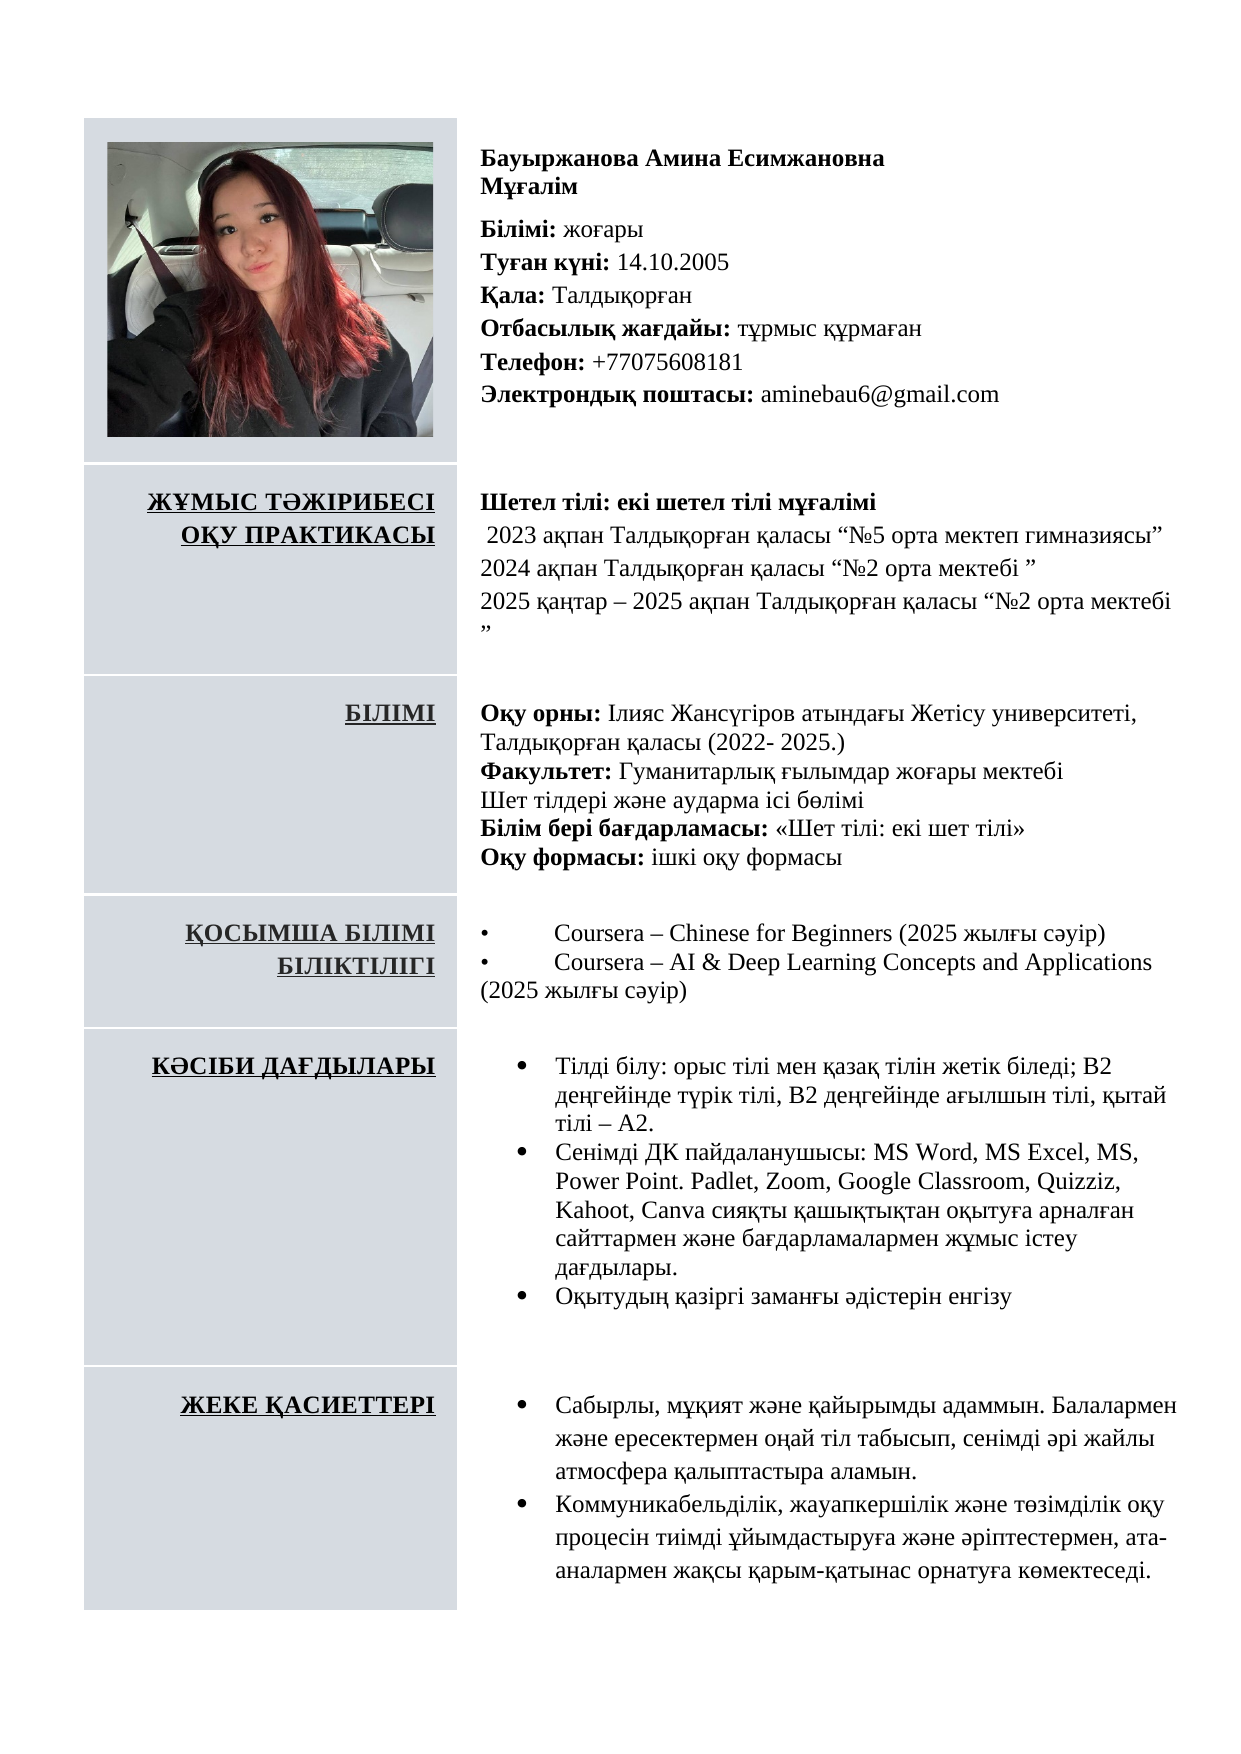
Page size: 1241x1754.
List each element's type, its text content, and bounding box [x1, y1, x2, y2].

table_cell Шетел тілі: екі шетел тілі мұғалімі 2023 ақпан Талдықорған қаласы “№5 орта мектеп гимназиясы” 2024 ақпан Талдықорған қаласы “№2 орта мектебі ” 2025 қаңтар – 2025 ақпан Талдықорған қаласы “№2 орта мектебі ” [459, 465, 1206, 674]
table_header [84, 118, 457, 462]
table_cell БІЛІМІ [84, 676, 457, 893]
table_cell КӘСІБИ ДАҒДЫЛАРЫ [84, 1029, 457, 1365]
picture [107, 142, 434, 437]
table_cell Тілді білу: орыс тілі мен қазақ тілін жетік біледі; B2 деңгейінде түрік тілі, B2 деңгейінде ағылшын тілі, қытай тілі – А2. Сенімді ДК пайдаланушысы: MS Word, MS Excel, MS, Power Point. Padlet, Zoom, Google Classroom, Quizziz, Kahoot, Сanva сияқты қашықтықтан оқытуға арналған сайттармен және бағдарламалармен жұмыс істеу дағдылары. Оқытудың қазіргі заманғы әдістерін енгізу [459, 1029, 1206, 1365]
table_header Бауыржанова Амина Есимжановна Мұғалім Білімі: жоғары Туған күні: 14.10.2005 Қала: Талдықорған Отбасылық жағдайы: тұрмыс құрмаған Телефон: +77075608181 Электрондық поштасы: aminebau6@gmail.com [459, 120, 1206, 462]
table_cell ҚОСЫМША БІЛІМІ БІЛІКТІЛІГІ [84, 896, 457, 1027]
table_cell ЖЕКЕ ҚАСИЕТТЕРІ [84, 1367, 457, 1610]
table_cell ЖҰМЫС ТӘЖІРИБЕСІ ОҚУ ПРАКТИКАСЫ [84, 465, 457, 674]
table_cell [459, 1367, 1206, 1610]
table_cell Оқу орны: Ілияс Жансүгіров атындағы Жетісу университеті, Талдықорған қаласы (2022- 2025.) Факультет: Гуманитарлық ғылымдар жоғары мектебі Шет тілдері және аударма ісі бөлімі Білім бері бағдарламасы: «Шет тілі: екі шет тілі» Оқу формасы: ішкі оқу формасы [459, 676, 1206, 893]
table_cell • Coursera – Chinese for Beginners (2025 жылғы сәуір) • Coursera – AI & Deep Learning Concepts and Applications (2025 жылғы сәуір) [459, 896, 1206, 1027]
